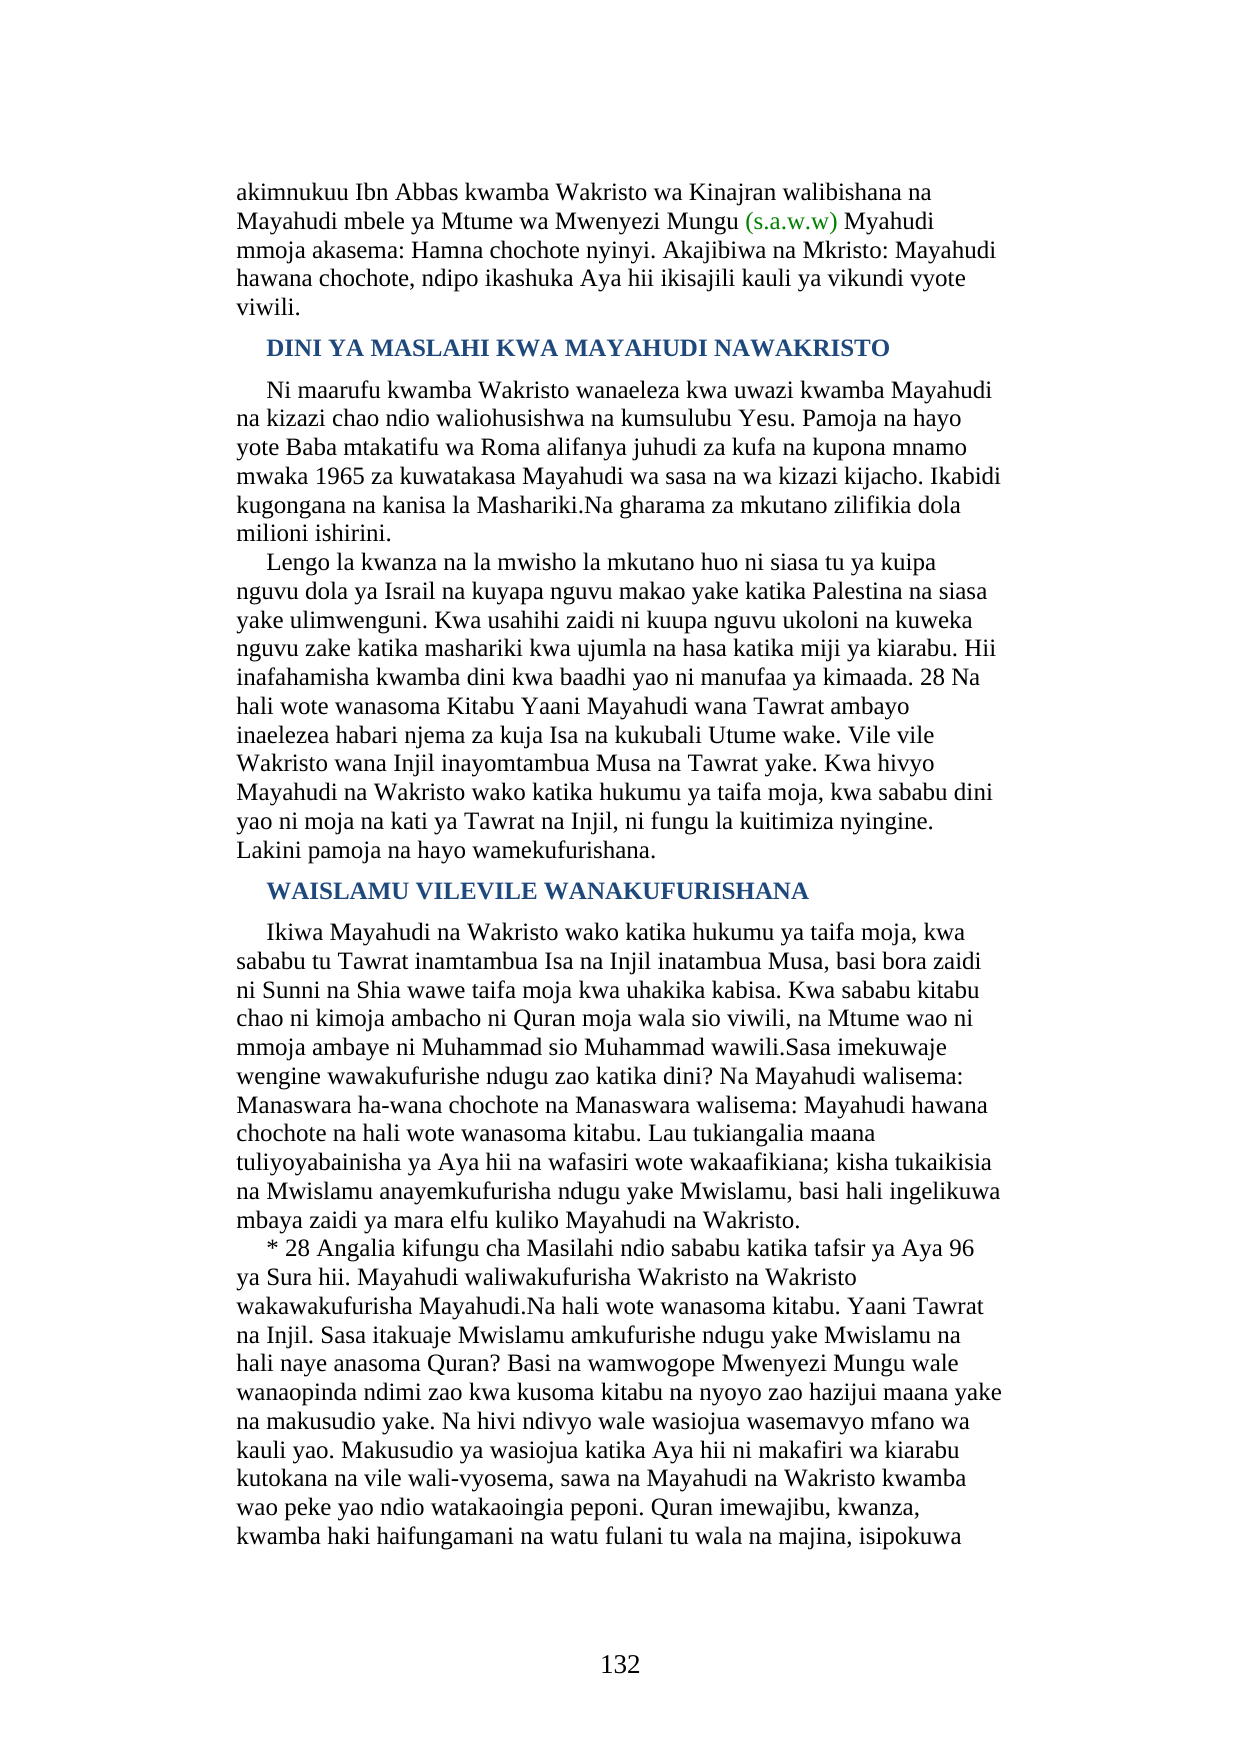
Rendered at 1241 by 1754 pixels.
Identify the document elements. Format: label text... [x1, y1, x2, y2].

text Ikiwa Mayahudi na Wakristo wako katika hukumu ya taifa moja, kwa sababu tu Tawrat inamtambua Isa na Injil inatambua Musa, basi bora zaidi ni Sunni na Shia wawe taifa moja kwa uhakika kabisa. Kwa sababu kitabu chao ni kimoja ambacho ni Quran moja wala sio viwili, na Mtume wao ni mmoja ambaye ni Muhammad sio Muhammad wawili.Sasa imekuwaje wengine wawakufurishe ndugu zao katika dini? Na Mayahudi walisema: Manaswara ha-wana chochote na Manaswara walisema: Mayahudi hawana chochote na hali wote wanasoma kitabu. Lau tukiangalia maana tuliyoyabainisha ya Aya hii na wafasiri wote wakaafikiana; kisha tukaikisia na Mwislamu anayemkufurisha ndugu yake Mwislamu, basi hali ingelikuwa mbaya zaidi ya mara elfu kuliko Mayahudi na Wakristo. [236, 917, 1004, 1233]
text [236, 177, 1004, 321]
subtitle WAISLAMU VILEVILE WANAKUFURISHANA [236, 876, 1004, 905]
subtitle DINI YA MASLAHI KWA MAYAHUDI NAWAKRISTO [236, 333, 1004, 362]
text Lengo la kwanza na la mwisho la mkutano huo ni siasa tu ya kuipa nguvu dola ya Israil na kuyapa nguvu makao yake katika Palestina na siasa yake ulimwenguni. Kwa usahihi zaidi ni kuupa nguvu ukoloni na kuweka nguvu zake katika mashariki kwa ujumla na hasa katika miji ya kiarabu. Hii inafahamisha kwamba dini kwa baadhi yao ni manufaa ya kimaada. 28 Na hali wote wanasoma Kitabu Yaani Mayahudi wana Tawrat ambayo inaelezea habari njema za kuja Isa na kukubali Utume wake. Vile vile Wakristo wana Injil inayomtambua Musa na Tawrat yake. Kwa hivyo Mayahudi na Wakristo wako katika hukumu ya taifa moja, kwa sababu dini yao ni moja na kati ya Tawrat na Injil, ni fungu la kuitimiza nyingine. Lakini pamoja na hayo wamekufurishana. [236, 547, 1004, 863]
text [236, 1233, 1004, 1550]
text Ni maarufu kwamba Wakristo wanaeleza kwa uwazi kwamba Mayahudi na kizazi chao ndio waliohusishwa na kumsulubu Yesu. Pamoja na hayo yote Baba mtakatifu wa Roma alifanya juhudi za kufa na kupona mnamo mwaka 1965 za kuwatakasa Mayahudi wa sasa na wa kizazi kijacho. Ikabidi kugongana na kanisa la Mashariki.Na gharama za mkutano zilifikia dola milioni ishirini. [236, 375, 1004, 547]
